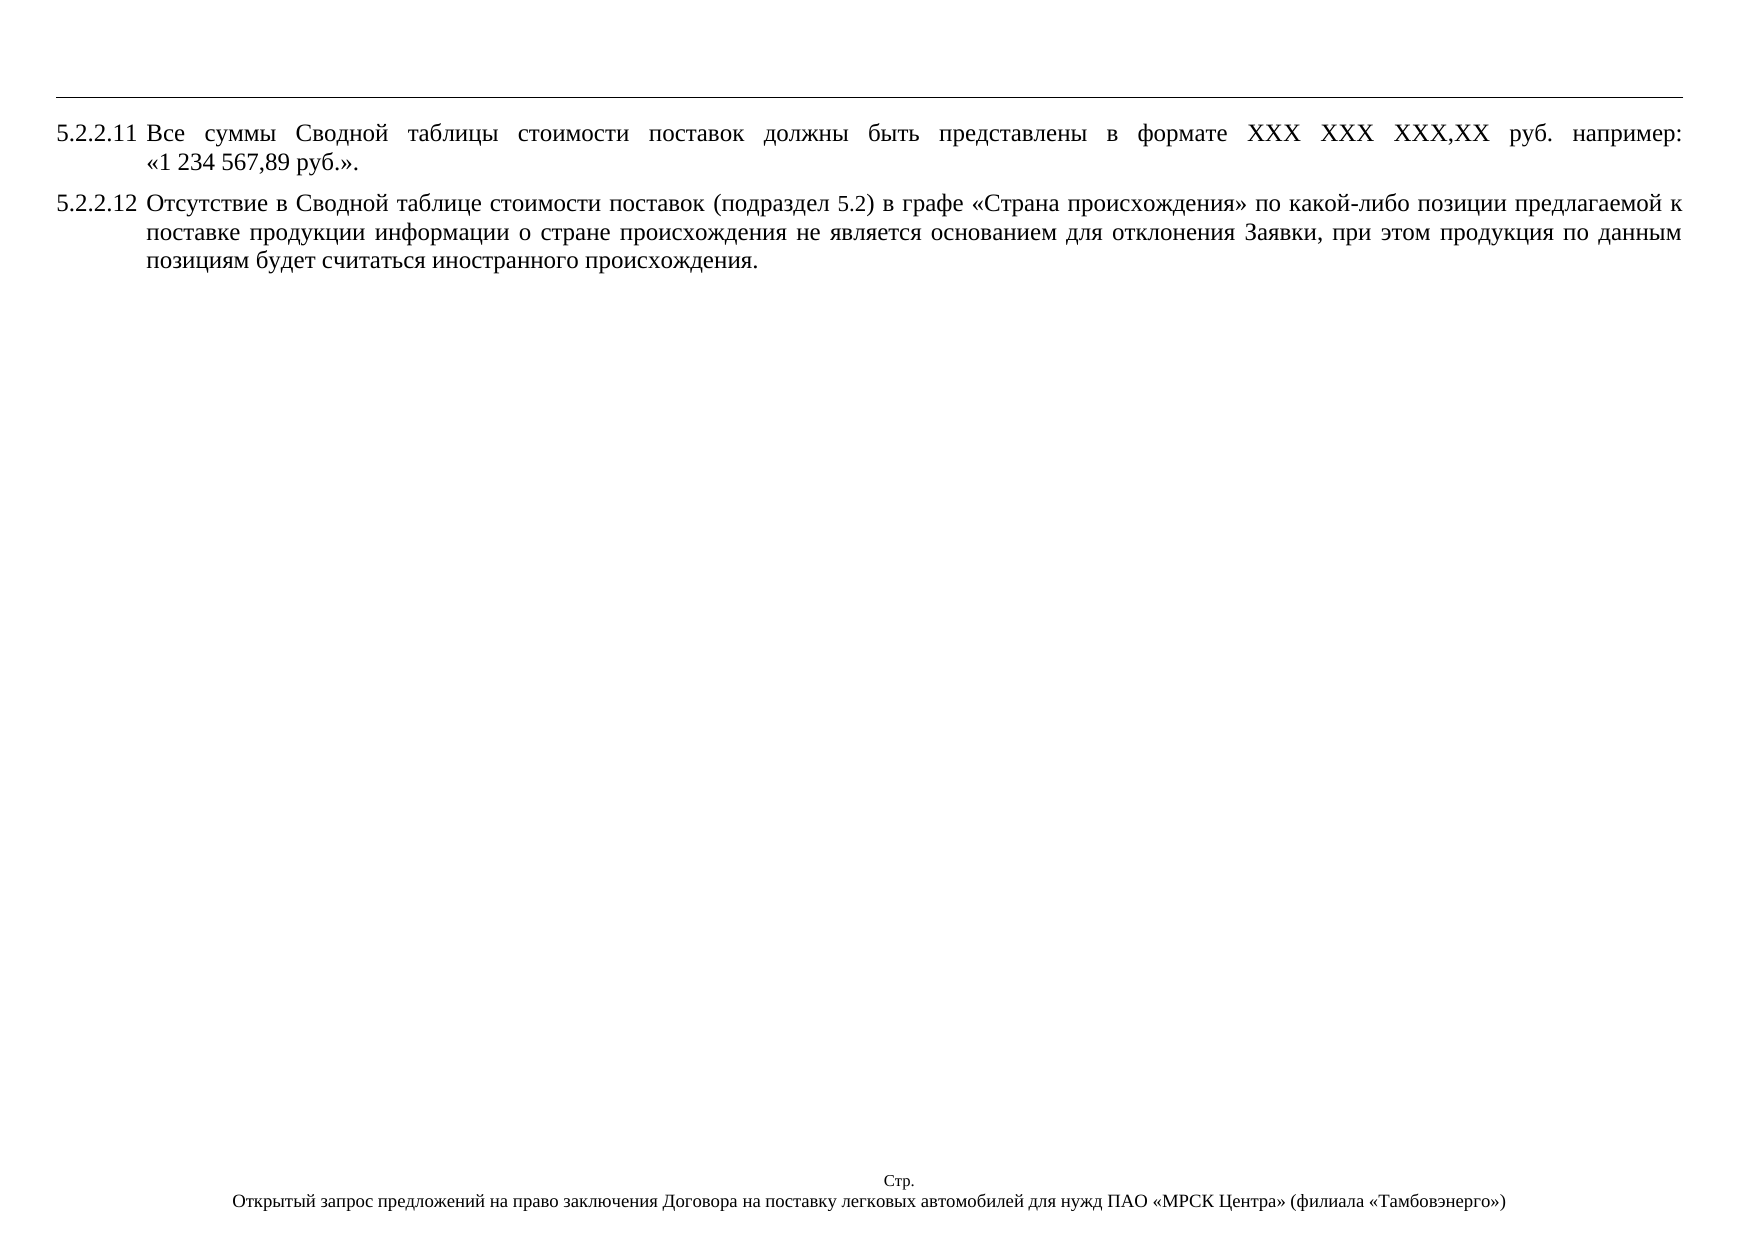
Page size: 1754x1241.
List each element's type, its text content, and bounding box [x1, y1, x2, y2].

list Все суммы Сводной таблицы стоимости поставок должны быть представлены в формате XXX XXX XXX,XX руб. например: «1 234 567,89 руб.». [56, 118, 1683, 176]
list Отсутствие в Сводной таблице стоимости поставок (подраздел 5.2) в графе «Страна происхождения» по какой-либо позиции предлагаемой к поставке продукции информации о стране происхождения не является основанием для отклонения Заявки, при этом продукция по данным позициям будет считаться иностранного происхождения. [56, 188, 1683, 274]
